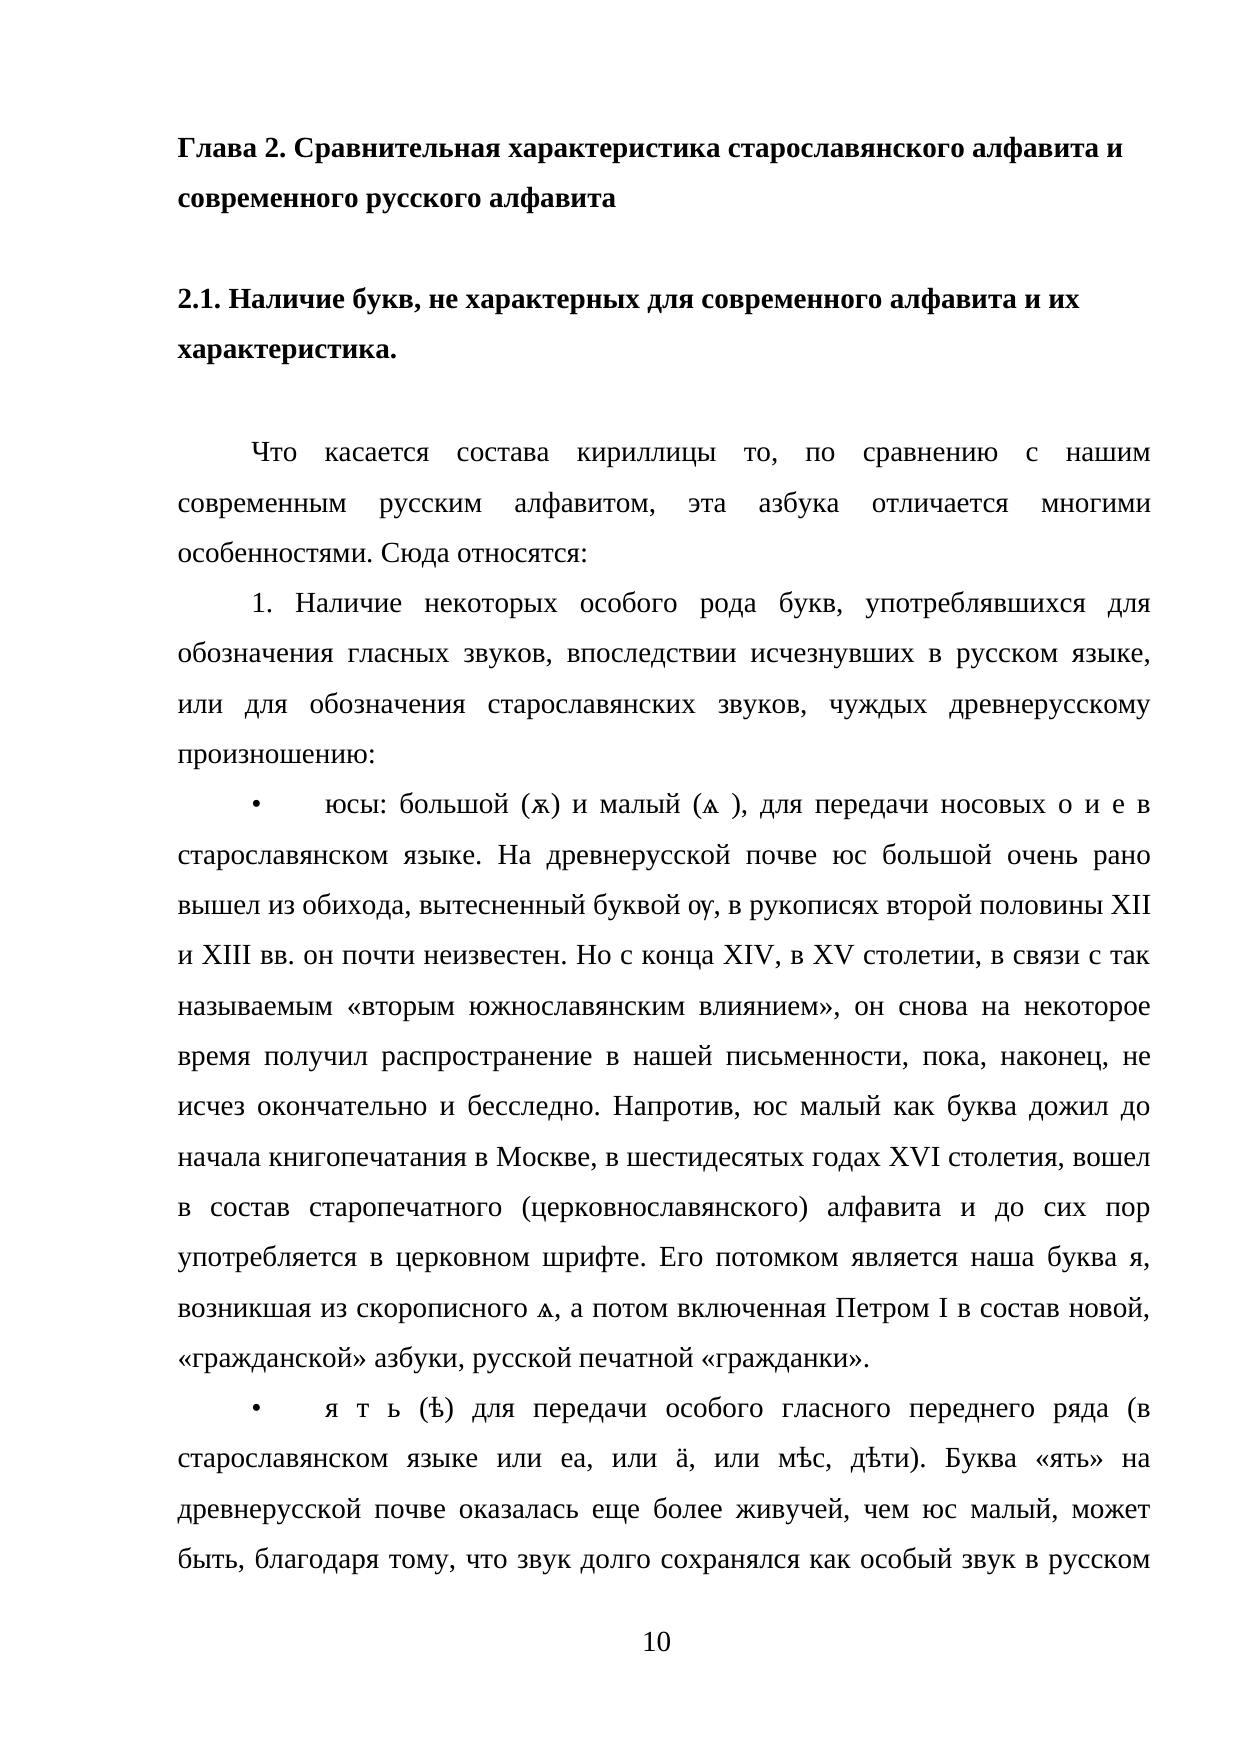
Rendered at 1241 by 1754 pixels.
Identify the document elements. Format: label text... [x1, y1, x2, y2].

text 1. Наличие некоторых особого рода букв, употреблявшихся для обозначения гласных звуков, впоследствии исчезнувших в русском языке, или для обозначения старославянских звуков, чуждых древнерусскому произношению: [177, 585, 1152, 770]
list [177, 1390, 1152, 1575]
subtitle 2.1. Наличие букв, не характерных для современного алфавита и их характеристика. [177, 281, 1152, 364]
subtitle Глава 2. Сравнительная характеристика старославянского алфавита и современного русского алфавита [177, 130, 1152, 214]
list юсы: большой (ѫ) и малый (ѧ ), для передачи носовых о и е в старославянском языке. На древнерусской почве юс большой очень рано вышел из обихода, вытесненный буквой ѹ, в рукописях второй половины XII и XIII вв. он почти неизвестен. Но с конца XIV, в XV столетии, в связи с так называемым «вторым южнославянским влиянием», он снова на некоторое время получил распространение в нашей письменности, пока, наконец, не исчез окончательно и бесследно. Напротив, юс малый как буква дожил до начала книгопечатания в Москве, в шестидесятых годах XVI столетия, вошел в состав старопечатного (церковнославянского) алфавита и до сих пор употребляется в церковном шрифте. Его потомком является наша буква я, возникшая из скорописного ѧ, а потом включенная Петром I в состав новой, «гражданской» азбуки, русской печатной «гражданки». [177, 787, 1152, 1373]
text Что касается состава кириллицы то, по сравнению с нашим современным русским алфавитом, эта азбука отличается многими особенностями. Сюда относятся: [177, 434, 1152, 568]
